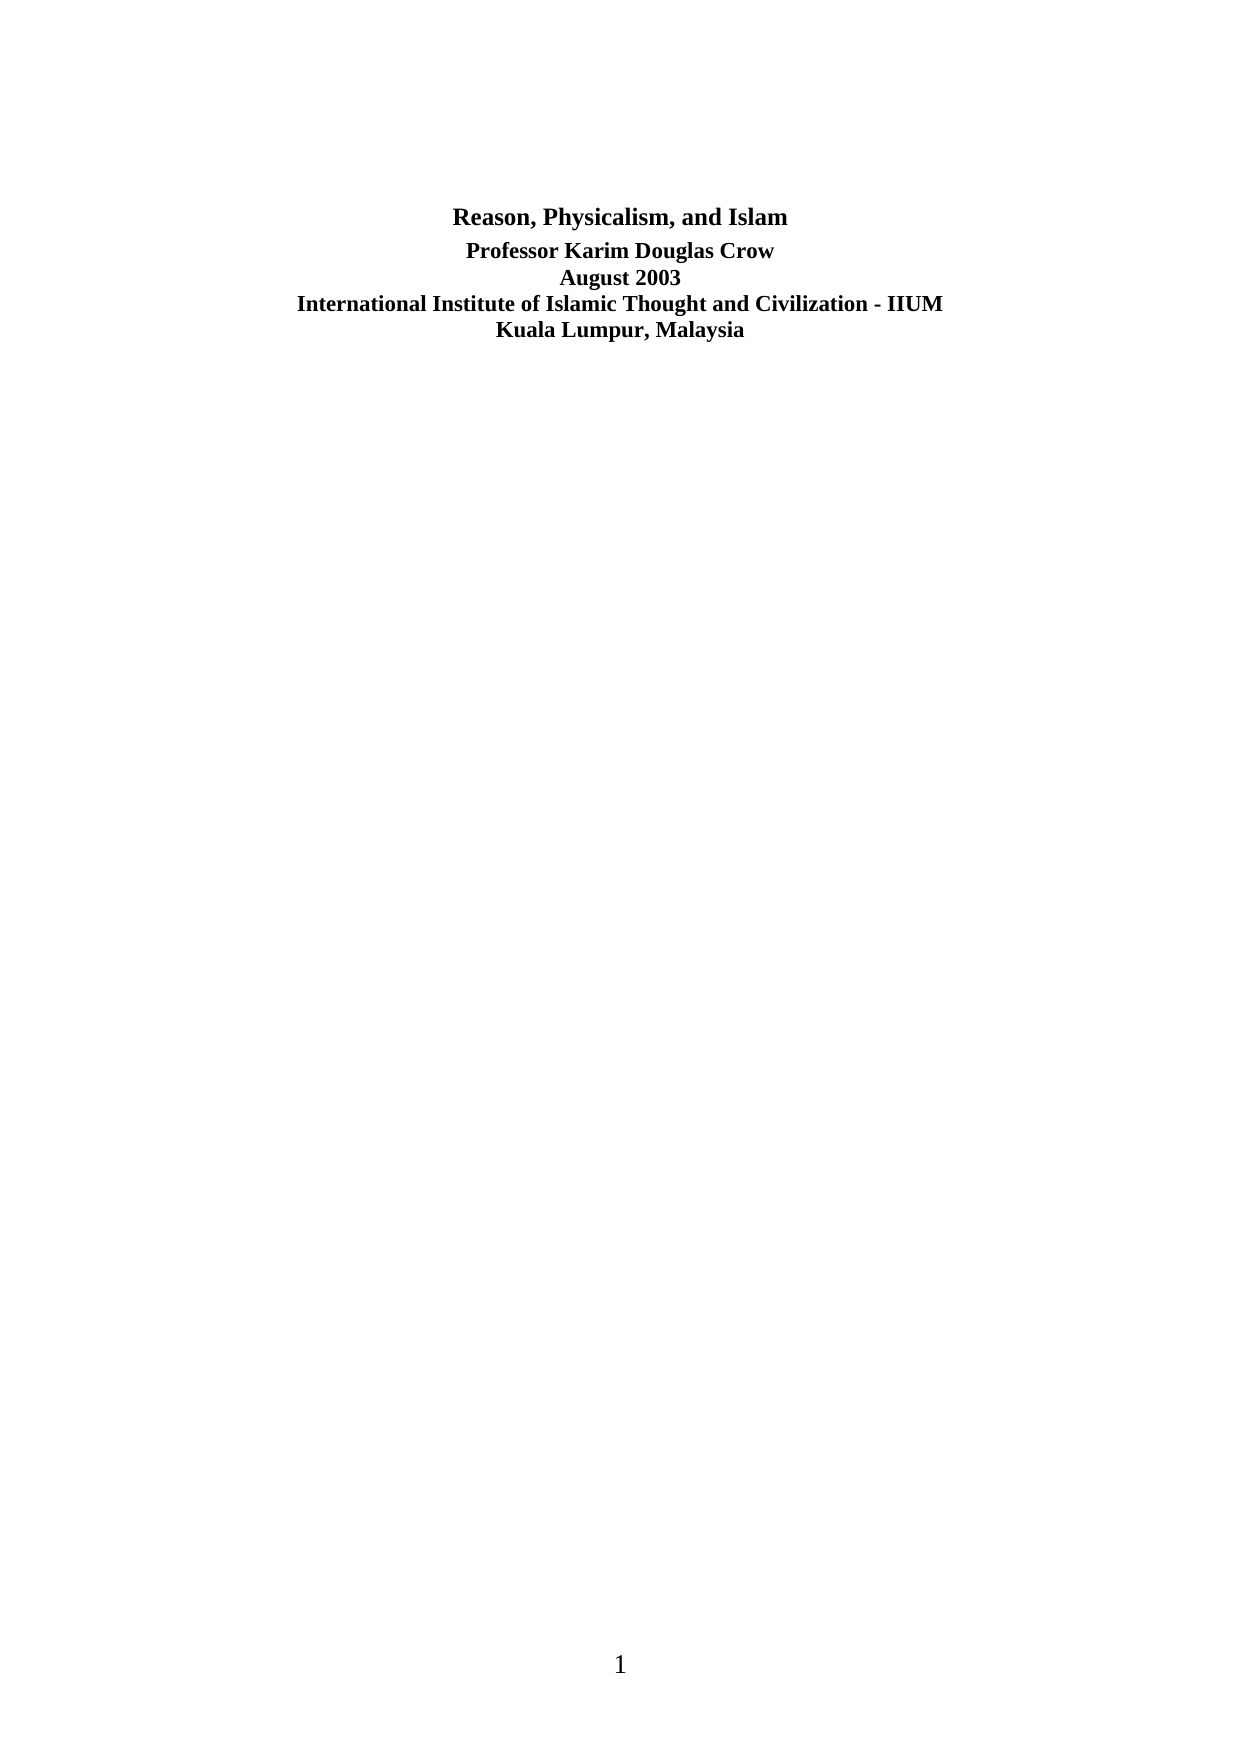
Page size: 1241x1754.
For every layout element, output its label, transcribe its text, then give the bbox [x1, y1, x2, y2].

text August 2003 [236, 263, 1004, 290]
text Professor Karim Douglas Crow [236, 237, 1004, 263]
text Kuala Lumpur, Malaysia [236, 316, 1004, 343]
text International Institute of Islamic Thought and Civilization - IIUM [236, 290, 1004, 316]
text Reason, Physicalism, and Islam [236, 202, 1004, 231]
